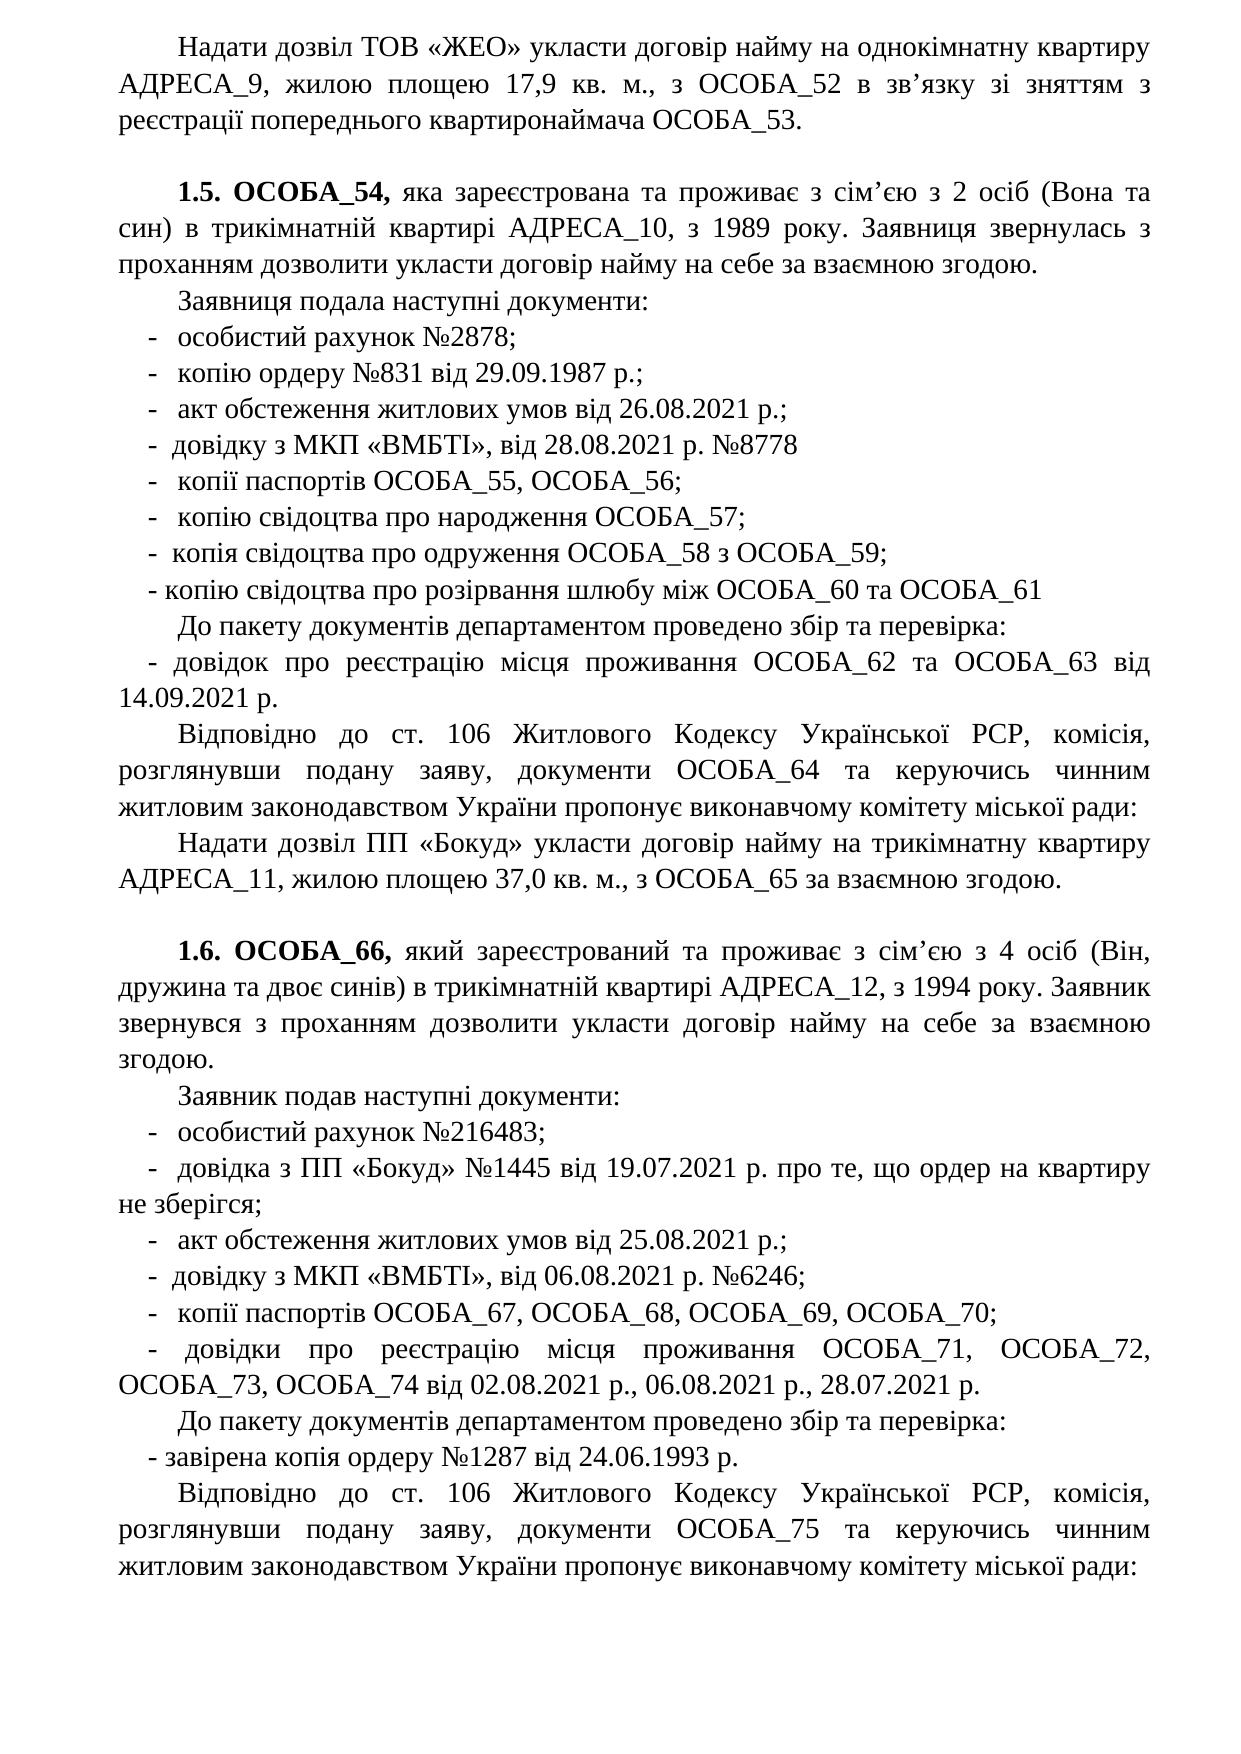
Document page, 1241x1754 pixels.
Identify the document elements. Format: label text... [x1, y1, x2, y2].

text - довідки про реєстрацію місця проживання ОСОБА_71, ОСОБА_72, ОСОБА_73, ОСОБА_74 від 02.08.2021 р., 06.08.2021 р., 28.07.2021 р. [118, 1331, 1152, 1401]
text Відповідно до ст. 106 Житлового Кодексу Української РСР, комісія, розглянувши подану заяву, документи ОСОБА_64 та керуючись чинним житловим законодавством України пропонує виконавчому комітету міської ради: [118, 716, 1152, 822]
text Надати дозвіл ТОВ «ЖЕО» укласти договір найму на однокімнатну квартиру АДРЕСА_9, жилою площею 17,9 кв. м., з ОСОБА_52 в зв’язку зі зняттям з реєстрації попереднього квартиронаймача ОСОБА_53. [118, 29, 1152, 135]
text - довідок про реєстрацію місця проживання ОСОБА_62 та ОСОБА_63 від 14.09.2021 р. [118, 644, 1152, 714]
text - довідку з МКП «ВМБТІ», від 28.08.2021 р. №8778 [118, 427, 1152, 461]
text - копії паспортів ОСОБА_67, ОСОБА_68, ОСОБА_69, ОСОБА_70; [118, 1295, 1152, 1328]
text - копію свідоцтва про народження ОСОБА_57; [118, 499, 1152, 533]
text Надати дозвіл ПП «Бокуд» укласти договір найму на трикімнатну квартиру АДРЕСА_11, жилою площею 37,0 кв. м., з ОСОБА_65 за взаємною згодою. [118, 825, 1152, 894]
text 1.6. ОСОБА_66, який зареєстрований та проживає з сім’єю з 4 осіб (Він, дружина та двоє синів) в трикімнатній квартирі АДРЕСА_12, з 1994 року. Заявник звернувся з проханням дозволити укласти договір найму на себе за взаємною згодою. [118, 933, 1152, 1075]
text До пакету документів департаментом проведено збір та перевірка: [118, 1403, 1152, 1437]
text - копію ордеру №831 від 29.09.1987 р.; [118, 355, 1152, 388]
text Заявник подав наступні документи: [118, 1078, 1152, 1111]
text - копії паспортів ОСОБА_55, ОСОБА_56; [118, 463, 1152, 497]
text - завірена копія ордеру №1287 від 24.06.1993 р. [118, 1439, 1152, 1473]
text - копію свідоцтва про розірвання шлюбу між ОСОБА_60 та ОСОБА_61 [118, 572, 1152, 605]
text - акт обстеження житлових умов від 26.08.2021 р.; [118, 391, 1152, 424]
text Заявниця подала наступні документи: [118, 283, 1152, 316]
text Відповідно до ст. 106 Житлового Кодексу Української РСР, комісія, розглянувши подану заяву, документи ОСОБА_75 та керуючись чинним житловим законодавством України пропонує виконавчому комітету міської ради: [118, 1475, 1152, 1581]
text - довідку з МКП «ВМБТІ», від 06.08.2021 р. №6246; [118, 1258, 1152, 1292]
text - довідка з ПП «Бокуд» №1445 від 19.07.2021 р. про те, що ордер на квартиру не зберігся; [118, 1150, 1152, 1220]
text До пакету документів департаментом проведено збір та перевірка: [118, 608, 1152, 641]
text 1.5. ОСОБА_54, яка зареєстрована та проживає з сім’єю з 2 осіб (Вона та син) в трикімнатній квартирі АДРЕСА_10, з 1989 року. Заявниця звернулась з проханням дозволити укласти договір найму на себе за взаємною згодою. [118, 174, 1152, 280]
text - особистий рахунок №216483; [118, 1114, 1152, 1147]
text - копія свідоцтва про одруження ОСОБА_58 з ОСОБА_59; [118, 536, 1152, 569]
text - акт обстеження житлових умов від 25.08.2021 р.; [118, 1222, 1152, 1256]
text - особистий рахунок №2878; [118, 319, 1152, 352]
